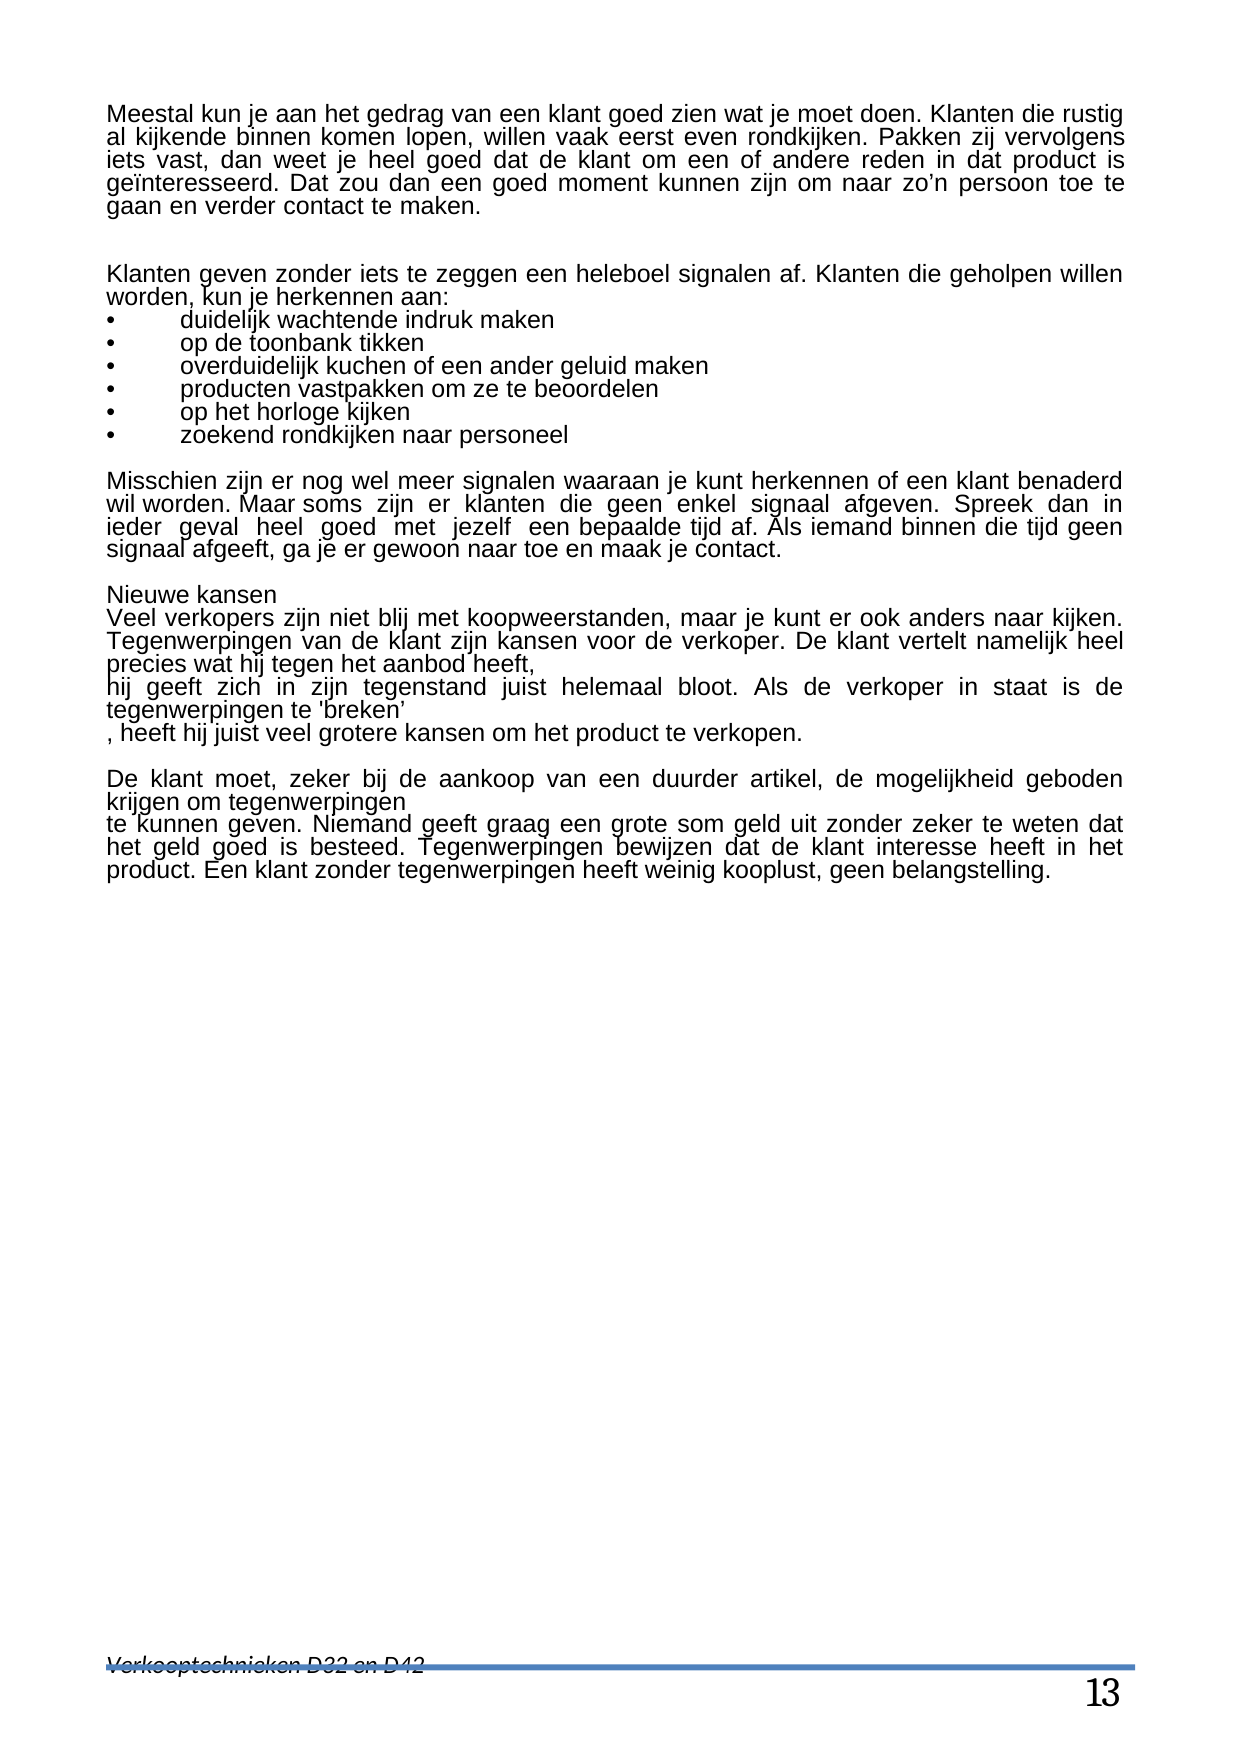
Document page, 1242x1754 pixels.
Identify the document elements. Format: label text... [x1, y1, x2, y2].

text hij geeft zich in zijn tegenstand juist helemaal bloot. Als de verkoper in staat is de tegenwerpingen te 'breken’ [106, 677, 1126, 723]
text Misschien zijn er nog wel meer signalen waaraan je kunt herkennen of een klant benaderd wil worden. Maar soms zijn er klanten die geen enkel signaal afgeven. Spreek dan in ieder geval heel goed met jezelf een bepaalde tijd af. Als iemand binnen die tijd geen signaal afgeeft, ga je er gewoon naar toe en maak je contact. [106, 471, 1126, 562]
text • overduidelijk kuchen of een ander geluid maken [106, 356, 1126, 379]
text • duidelijk wachtende indruk maken [106, 310, 1126, 333]
text Veel verkopers zijn niet blij met koopweerstanden, maar je kunt er ook anders naar kijken. Tegenwerpingen van de klant zijn kansen voor de verkoper. De klant vertelt namelijk heel precies wat hij tegen het aanbod heeft, [106, 608, 1126, 677]
text • producten vastpakken om ze te beoordelen [106, 379, 1126, 402]
text Meestal kun je aan het gedrag van een klant goed zien wat je moet doen. Klanten die rustig al kijkende binnen komen lopen, willen vaak eerst even rondkijken. Pakken zij vervolgens iets vast, dan weet je heel goed dat de klant om een of andere reden in dat product is geïnteresseerd. Dat zou dan een goed moment kunnen zijn om naar zo’n persoon toe te gaan en verder contact te maken. [106, 104, 1126, 219]
text De klant moet, zeker bij de aankoop van een duurder artikel, de mogelijkheid geboden krijgen om tegenwerpingen [106, 769, 1126, 814]
text • op het horloge kijken [106, 402, 1126, 425]
text • op de toonbank tikken [106, 333, 1126, 356]
text Nieuwe kansen [106, 585, 1126, 608]
text te kunnen geven. Niemand geeft graag een grote som geld uit zonder zeker te weten dat het geld goed is besteed. Tegenwerpingen bewijzen dat de klant interesse heeft in het product. Een klant zonder tegenwerpingen heeft weinig kooplust, geen belangstelling. [106, 814, 1126, 883]
text Klanten geven zonder iets te zeggen een heleboel signalen af. Klanten die geholpen willen worden, kun je herkennen aan: [106, 264, 1126, 310]
text , heeft hij juist veel grotere kansen om het product te verkopen. [106, 723, 1126, 746]
text • zoekend rondkijken naar personeel [106, 425, 1126, 448]
